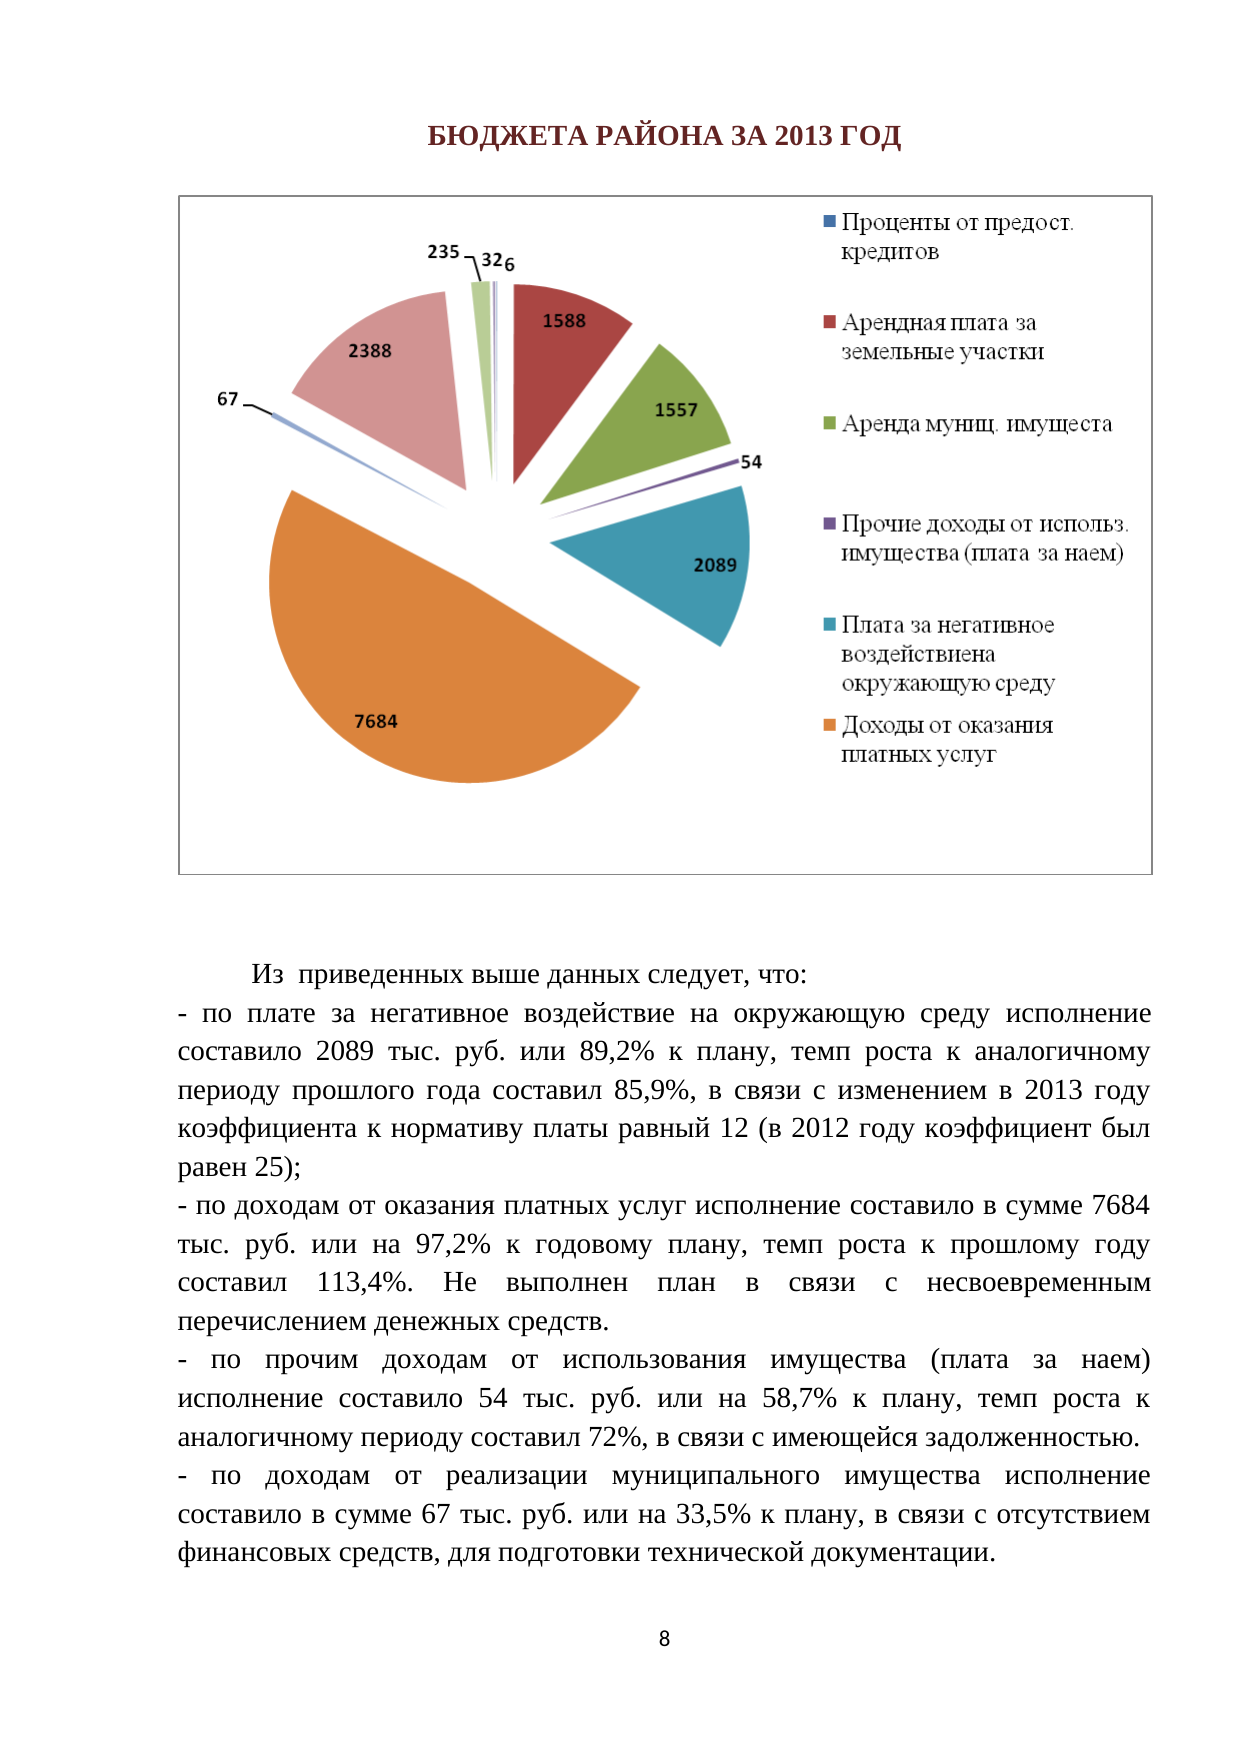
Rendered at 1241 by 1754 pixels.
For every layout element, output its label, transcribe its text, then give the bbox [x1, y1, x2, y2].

picture [177, 195, 1153, 875]
text БЮДЖЕТА РАЙОНА ЗА 2013 ГОД [177, 118, 1152, 152]
text Из приведенных выше данных следует, что: [177, 956, 1152, 990]
text - по плате за негативное воздействие на окружающую среду исполнение составило 2089 тыс. руб. или 89,2% к плану, темп роста к аналогичному периоду прошлого года составил 85,9%, в связи с изменением в 2013 году коэффициента к нормативу платы равный 12 (в 2012 году коэффициент был равен 25); [177, 995, 1152, 1182]
text - по доходам от оказания платных услуг исполнение составило в сумме 7684 тыс. руб. или на 97,2% к годовому плану, темп роста к прошлому году составил 113,4%. Не выполнен план в связи с несвоевременным перечислением денежных средств. [177, 1187, 1152, 1337]
text - по прочим доходам от использования имущества (плата за наем) исполнение составило 54 тыс. руб. или на 58,7% к плану, темп роста к аналогичному периоду составил 72%, в связи с имеющейся задолженностью. [177, 1342, 1152, 1452]
text - по доходам от реализации муниципального имущества исполнение составило в сумме 67 тыс. руб. или на 33,5% к плану, в связи с отсутствием финансовых средств, для подготовки технической документации. [177, 1457, 1152, 1568]
